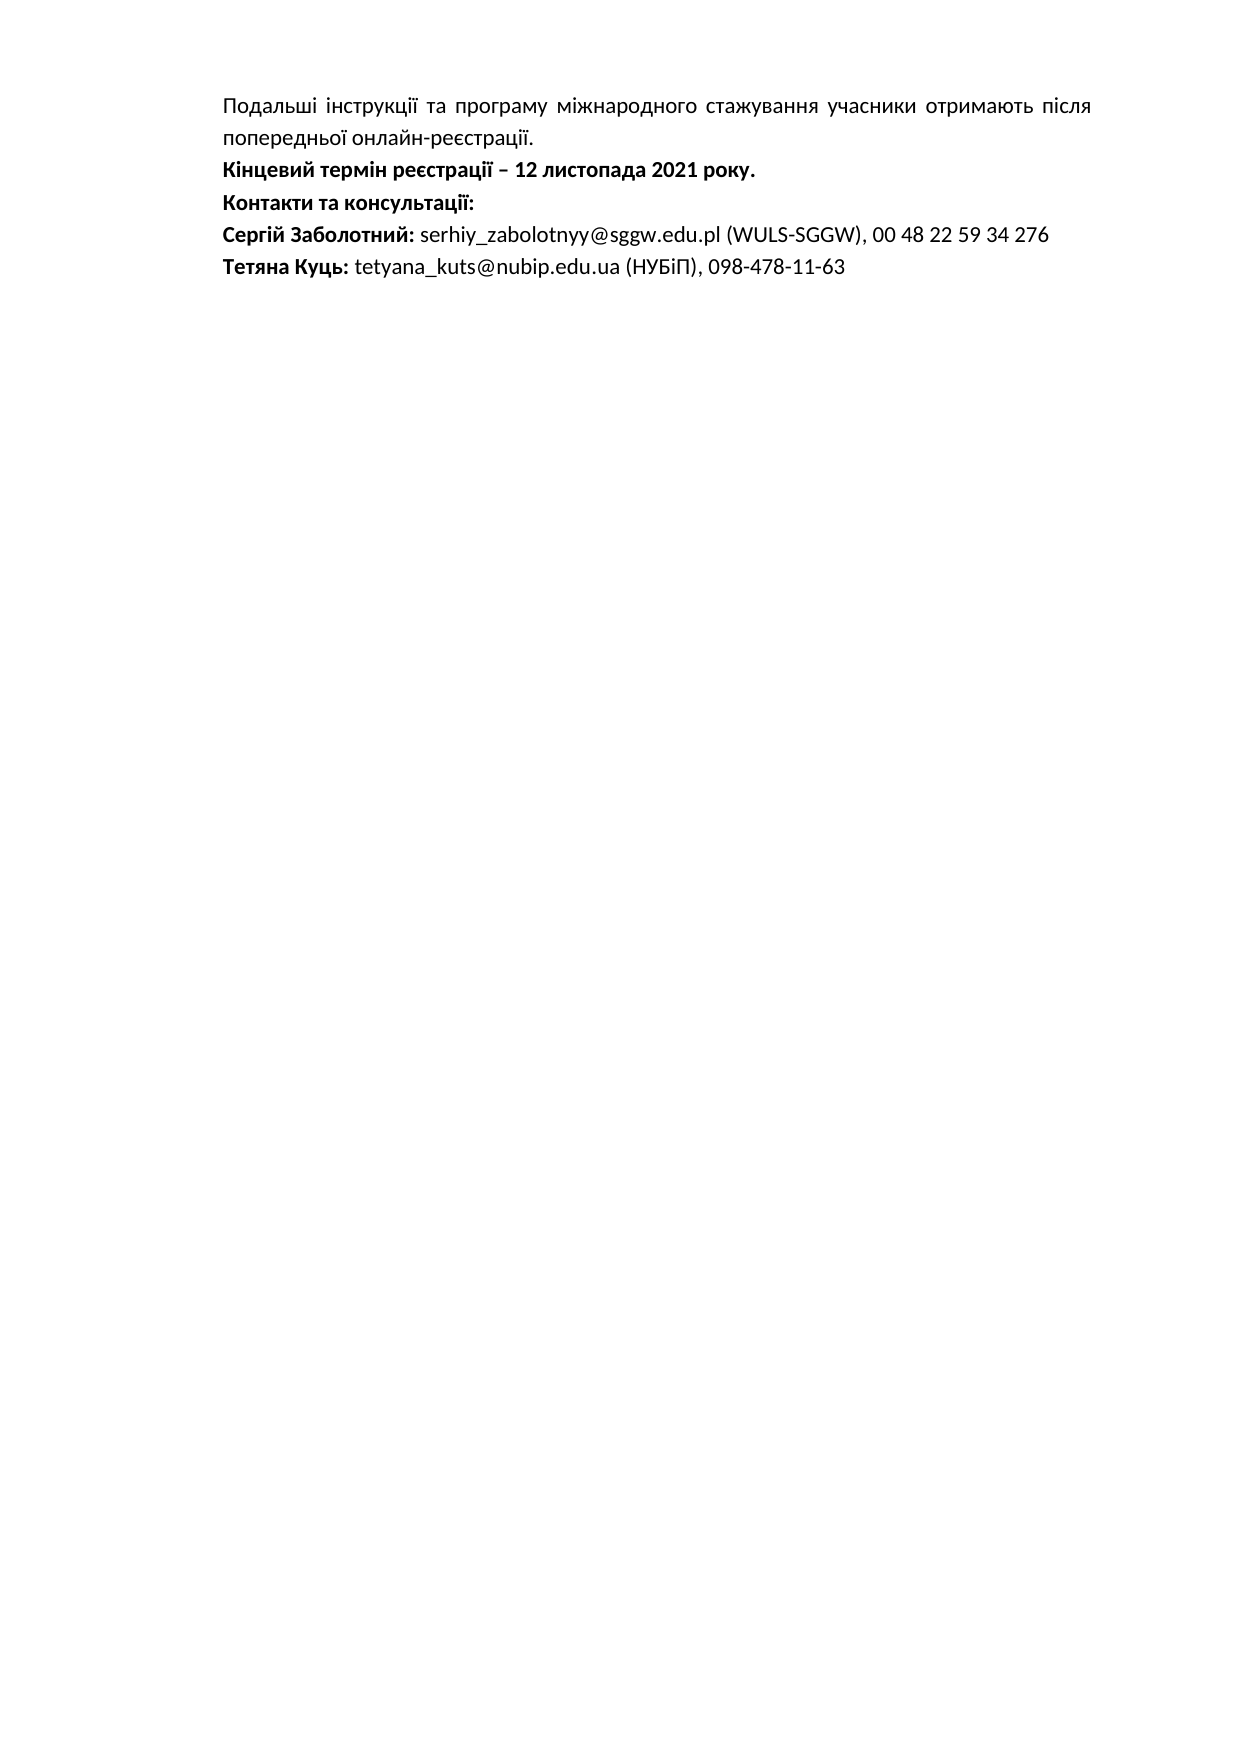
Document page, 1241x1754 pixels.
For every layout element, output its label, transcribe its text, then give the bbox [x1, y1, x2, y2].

list Сергій Заболотний: serhiy_zabolotnyy@sggw.edu.pl (WULS-SGGW), 00 48 22 59 34 276 [223, 220, 1093, 248]
list Контакти та консультації: [223, 188, 1093, 216]
list Подальші інструкції та програму міжнародного стажування учасники отримають після попередньої онлайн-реєстрації. [223, 91, 1093, 151]
list Кінцевий термін реєстрації – 12 листопада 2021 року. [223, 156, 1093, 184]
list Тетяна Куць: tetyana_kuts@nubip.edu.ua (НУБіП), 098-478-11-63 [223, 252, 1093, 280]
